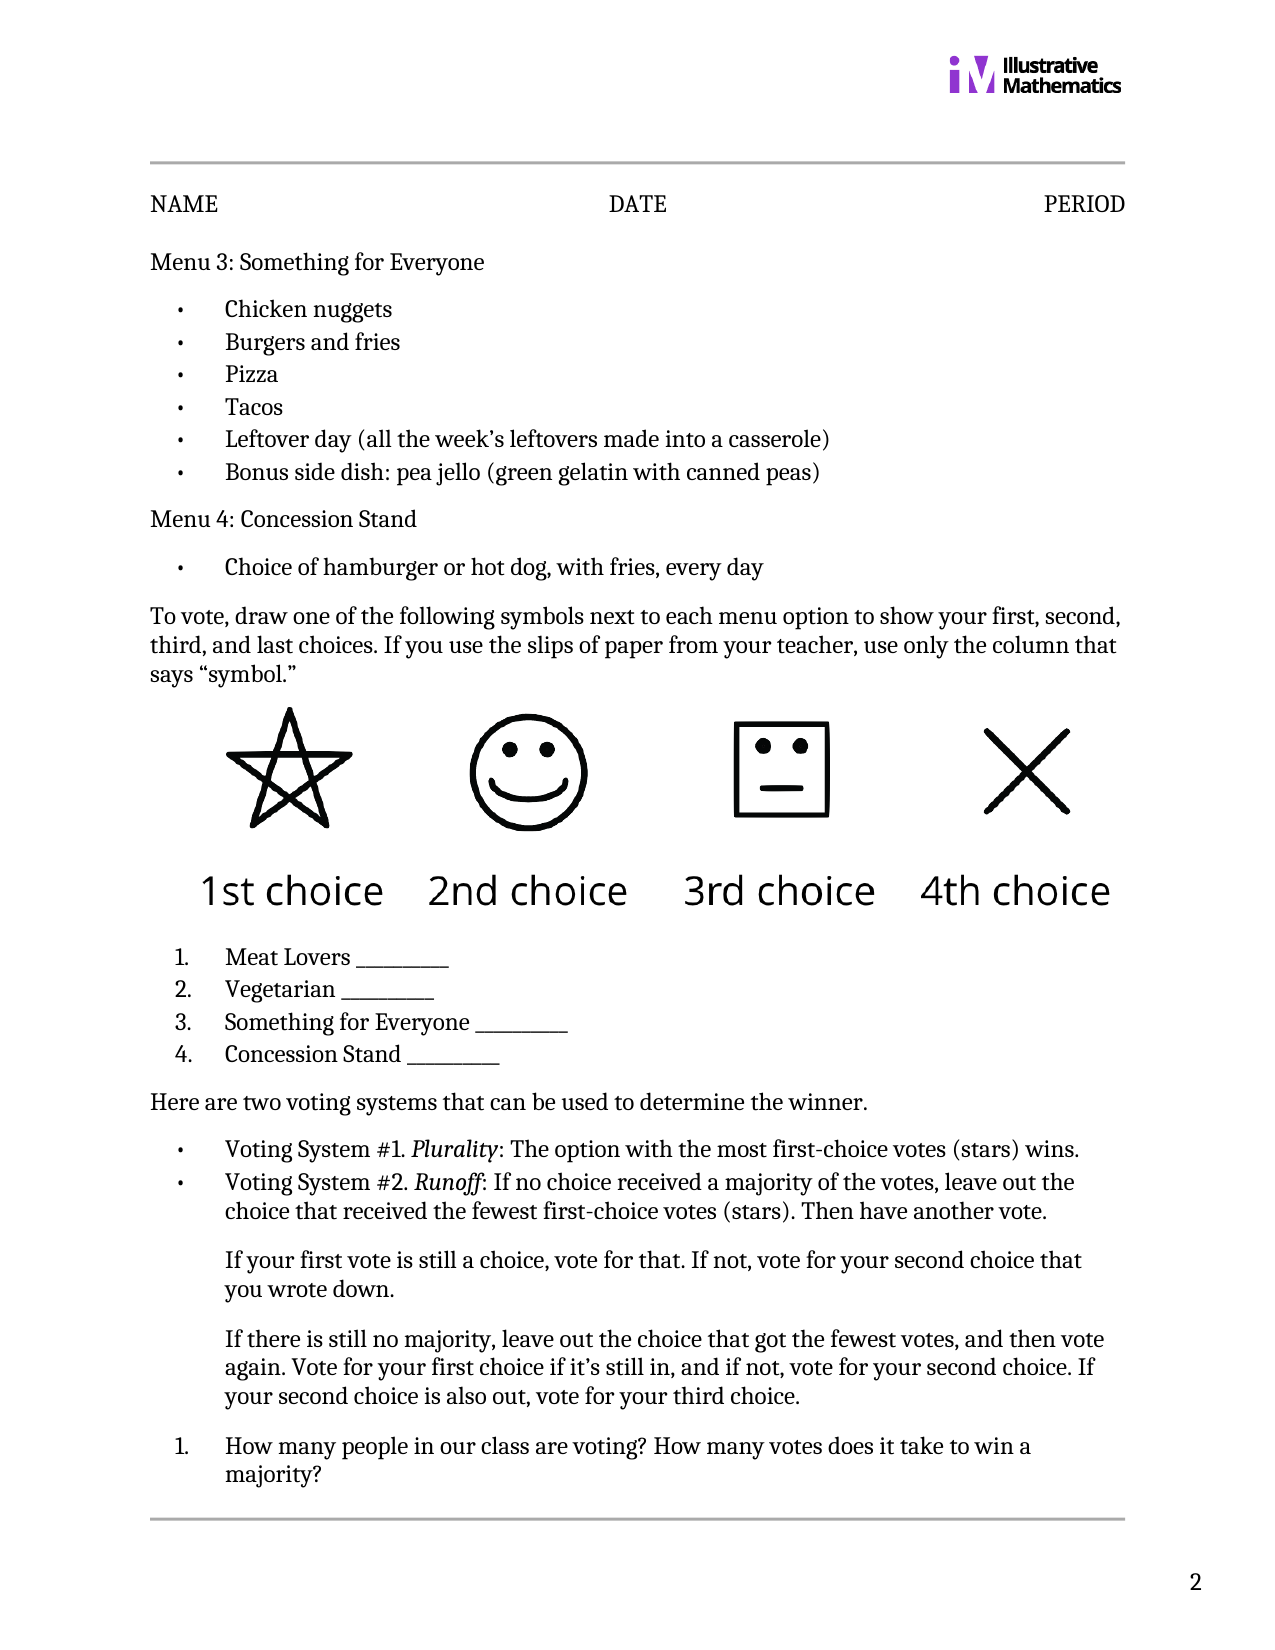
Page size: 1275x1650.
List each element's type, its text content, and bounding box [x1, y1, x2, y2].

list Meat Lovers __________ [175, 943, 1125, 972]
list Pizza [175, 360, 1125, 389]
text Menu 4: Concession Stand [150, 505, 1125, 534]
list Chicken nuggets [175, 295, 1125, 324]
text To vote, draw one of the following symbols next to each menu option to show your first, second, third, and last choices. If you use the slips of paper from your teacher, use only the column that says “symbol.” [150, 602, 1125, 688]
list Burgers and fries [175, 327, 1125, 356]
text Menu 3: Something for Everyone [150, 247, 1125, 276]
list Concession Stand __________ [175, 1040, 1125, 1069]
picture [168, 707, 1144, 924]
list Bonus side dish: pea jello (green gelatin with canned peas) [175, 457, 1125, 486]
list If your first vote is still a choice, vote for that. If not, vote for your second choice that you wrote down. [175, 1246, 1125, 1304]
text Here are two voting systems that can be used to determine the winner. [150, 1088, 1125, 1117]
list Vegetarian __________ [175, 975, 1125, 1004]
list Leftover day (all the week’s leftovers made into a casserole) [175, 425, 1125, 454]
list Voting System #2. Runoff: If no choice received a majority of the votes, leave out the choice that received the fewest first-choice votes (stars). Then have another vote. [175, 1168, 1125, 1225]
list Something for Everyone __________ [175, 1008, 1125, 1037]
list If there is still no majority, leave out the choice that got the fewest votes, and then vote again. Vote for your first choice if it’s still in, and if not, vote for your second choice. If your second choice is also out, vote for your third choice. [175, 1324, 1125, 1411]
list Choice of hamburger or hot dog, with fries, every day [175, 552, 1125, 581]
picture [949, 55, 1121, 93]
list How many people in our class are voting? How many votes does it take to win a majority? [175, 1432, 1125, 1489]
list Voting System #1. Plurality: The option with the most first-choice votes (stars) wins. [175, 1135, 1125, 1164]
list Tacos [175, 392, 1125, 421]
